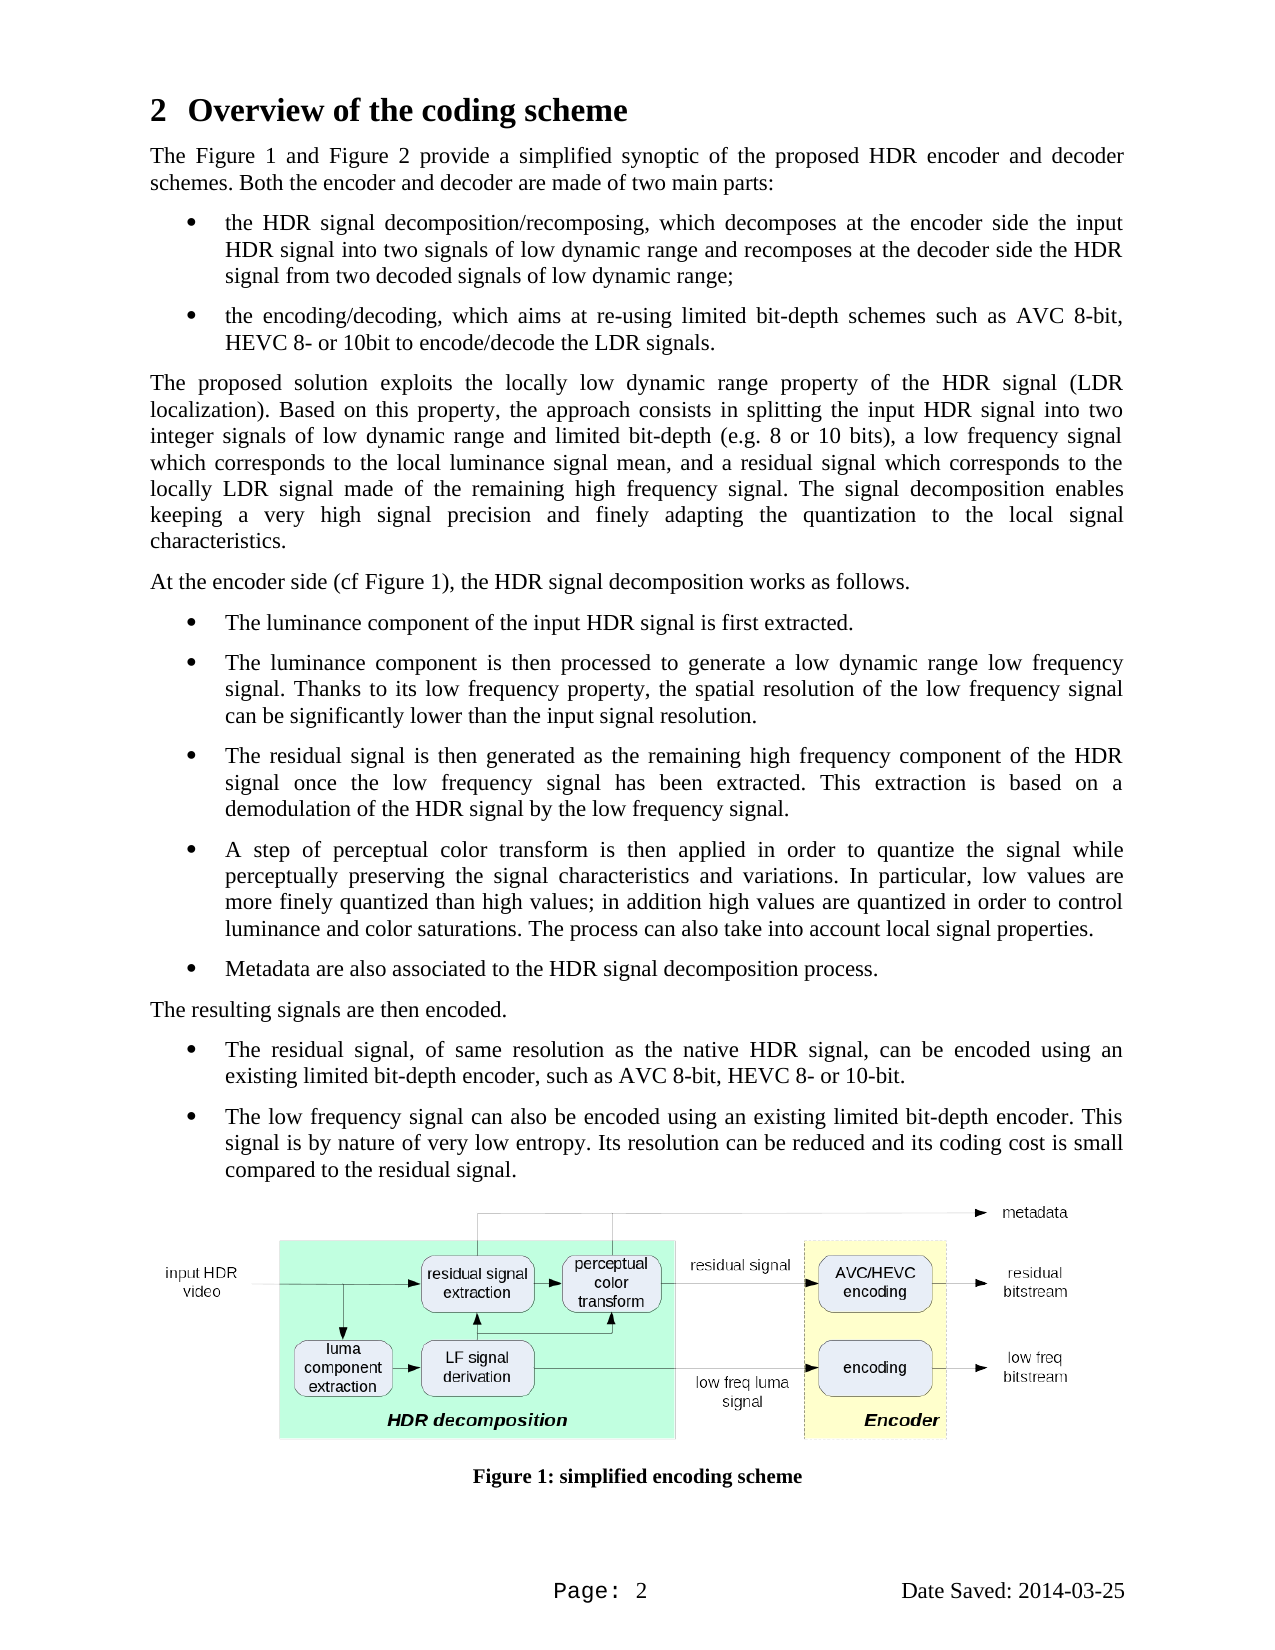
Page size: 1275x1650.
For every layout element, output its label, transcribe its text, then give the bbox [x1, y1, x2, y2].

subtitle Overview of the coding scheme [150, 90, 1125, 128]
list The luminance component is then processed to generate a low dynamic range low frequency signal. Thanks to its low frequency property, the spatial resolution of the low frequency signal can be significantly lower than the input signal resolution. [187, 649, 1125, 728]
text The Figure 1 and Figure 2 provide a simplified synoptic of the proposed HDR encoder and decoder schemes. Both the encoder and decoder are made of two main parts: [150, 142, 1125, 195]
list The residual signal, of same resolution as the native HDR signal, can be encoded using an existing limited bit-depth encoder, such as AVC 8-bit, HEVC 8- or 10-bit. [187, 1036, 1125, 1089]
list The luminance component of the input HDR signal is first extracted. [187, 609, 1125, 635]
list A step of perceptual color transform is then applied in order to quantize the signal while perceptually preserving the signal characteristics and variations. In particular, low values are more finely quantized than high values; in addition high values are quantized in order to control luminance and color saturations. The process can also take into account local signal properties. [187, 836, 1125, 941]
list Metadata are also associated to the HDR signal decomposition process. [187, 955, 1125, 982]
list The low frequency signal can also be encoded using an existing limited bit-depth encoder. This signal is by nature of very low entropy. Its resolution can be reduced and its coding cost is small compared to the residual signal. [187, 1103, 1125, 1182]
text The resulting signals are then encoded. [150, 996, 1125, 1022]
text The proposed solution exploits the locally low dynamic range property of the HDR signal (LDR localization). Based on this property, the approach consists in splitting the input HDR signal into two integer signals of low dynamic range and limited bit-depth (e.g. 8 or 10 bits), a low frequency signal which corresponds to the local luminance signal mean, and a residual signal which corresponds to the locally LDR signal made of the remaining high frequency signal. The signal decomposition enables keeping a very high signal precision and finely adapting the quantization to the local signal characteristics. [150, 369, 1125, 554]
list The residual signal is then generated as the remaining high frequency component of the HDR signal once the low frequency signal has been extracted. This extraction is based on a demodulation of the HDR signal by the low frequency signal. [187, 742, 1125, 821]
text Figure 1: simplified encoding scheme [150, 1464, 1125, 1488]
text At the encoder side (cf Figure 1), the HDR signal decomposition works as follows. [150, 568, 1125, 594]
list the encoding/decoding, which aims at re-using limited bit-depth schemes such as AVC 8-bit, HEVC 8- or 10bit to encode/decode the LDR signals. [187, 303, 1125, 355]
list the HDR signal decomposition/recomposing, which decomposes at the encoder side the input HDR signal into two signals of low dynamic range and recomposes at the decoder side the HDR signal from two decoded signals of low dynamic range; [187, 209, 1125, 288]
